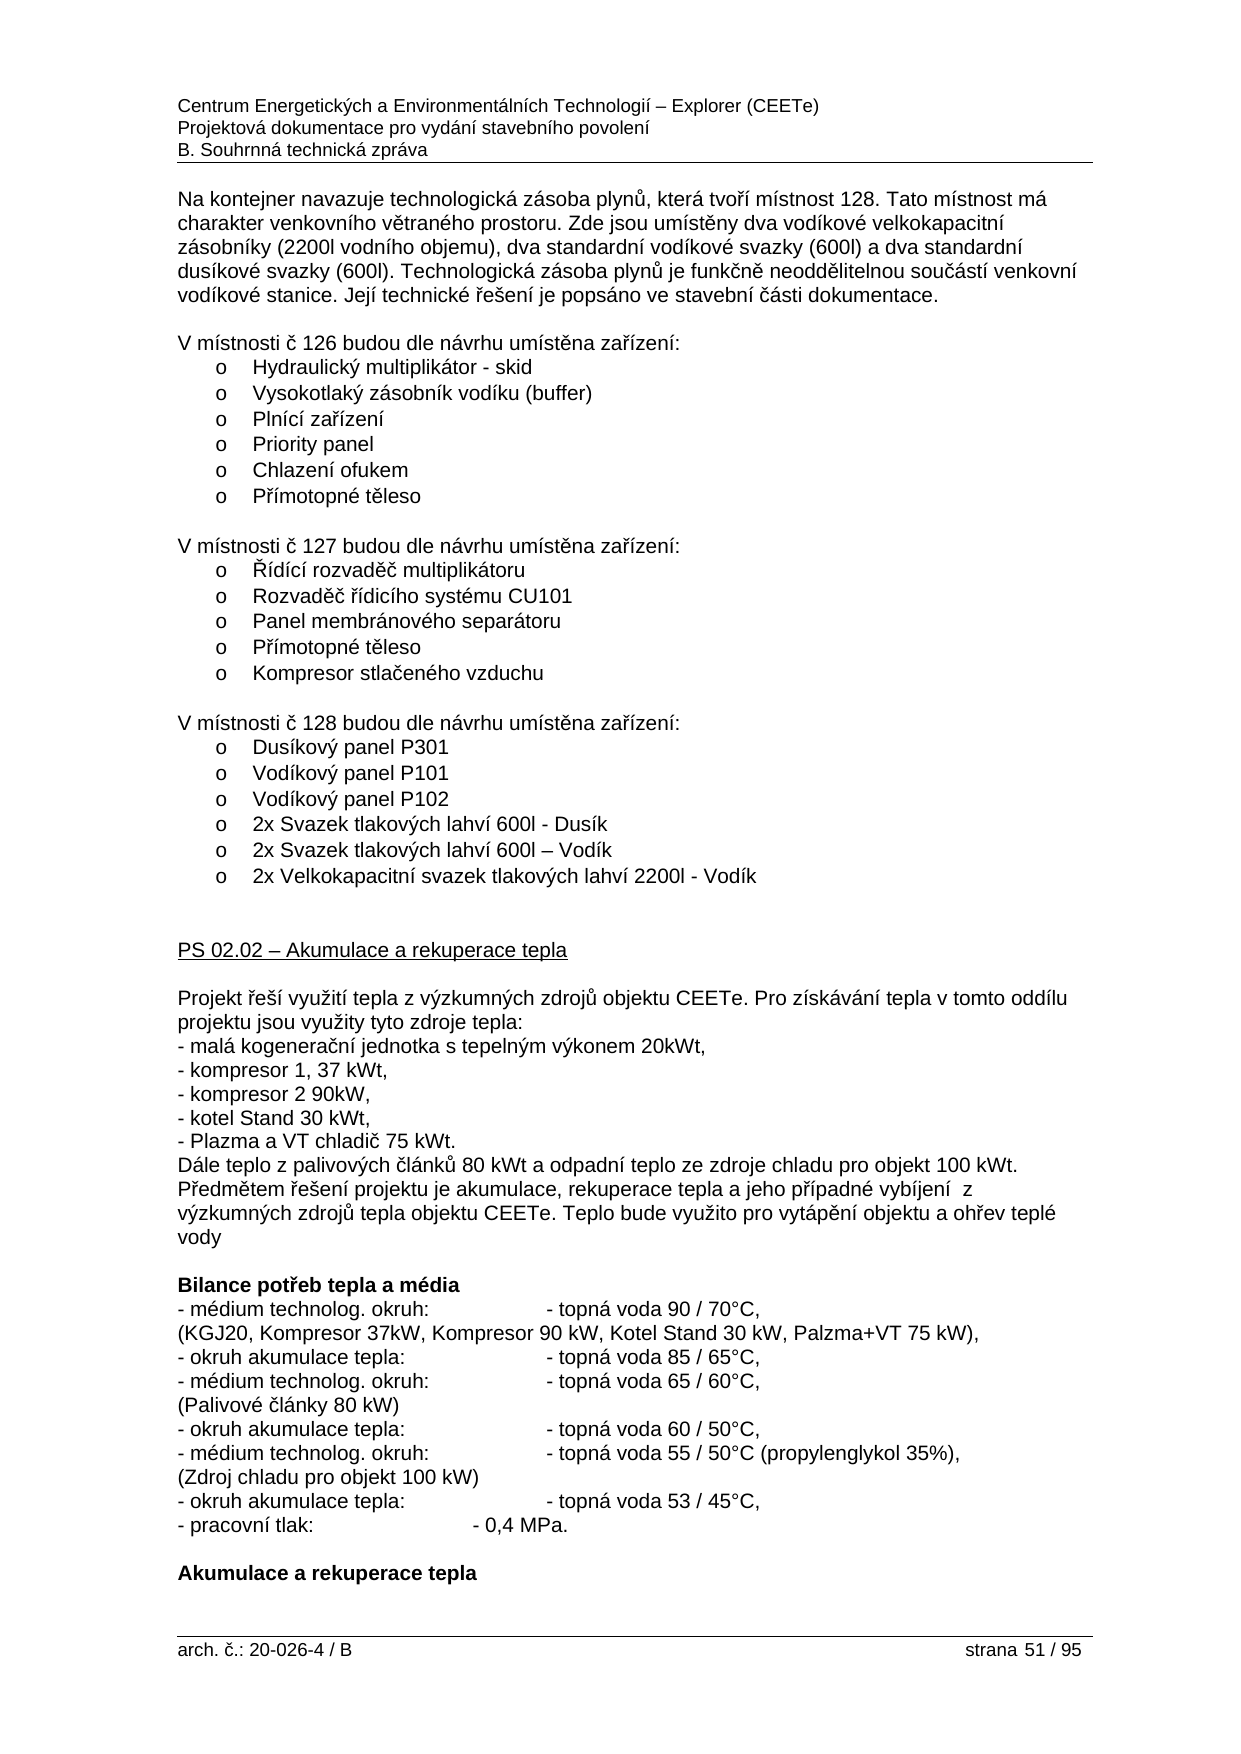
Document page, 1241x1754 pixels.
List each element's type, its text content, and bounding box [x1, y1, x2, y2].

text - okruh akumulace tepla: - topná voda 85 / 65°C, [177, 1345, 1093, 1369]
text - médium technolog. okruh: - topná voda 90 / 70°C, [177, 1297, 1093, 1321]
list Rozvaděč řídicího systému CU101 [215, 583, 1093, 609]
text Předmětem řešení projektu je akumulace, rekuperace tepla a jeho případné vybíjení z výzkumných zdrojů tepla objektu CEETe. Teplo bude využito pro vytápění objektu a ohřev teplé vody [177, 1177, 1093, 1249]
text - kotel Stand 30 kWt, [177, 1105, 1093, 1129]
text (Zdroj chladu pro objekt 100 kW) [177, 1465, 1093, 1489]
text Akumulace a rekuperace tepla [177, 1561, 1093, 1584]
text PS 02.02 – Akumulace a rekuperace tepla [177, 938, 1093, 962]
text - médium technolog. okruh: - topná voda 65 / 60°C, [177, 1369, 1093, 1393]
text Bilance potřeb tepla a média [177, 1273, 1093, 1297]
text - Plazma a VT chladič 75 kWt. [177, 1129, 1093, 1153]
list Vodíkový panel P101 [215, 761, 1093, 786]
list Dusíkový panel P301 [215, 735, 1093, 761]
list Chlazení ofukem [215, 458, 1093, 484]
list 2x Svazek tlakových lahví 600l – Vodík [215, 838, 1093, 864]
text V místnosti č 128 budou dle návrhu umístěna zařízení: [177, 711, 1093, 735]
text (KGJ20, Kompresor 37kW, Kompresor 90 kW, Kotel Stand 30 kW, Palzma+VT 75 kW), [177, 1321, 1093, 1345]
list Hydraulický multiplikátor - skid [215, 355, 1093, 381]
text - kompresor 2 90kW, [177, 1081, 1093, 1105]
list Řídící rozvaděč multiplikátoru [215, 558, 1093, 583]
text Projekt řeší využití tepla z výzkumných zdrojů objektu CEETe. Pro získávání tepla v tomto oddílu projektu jsou využity tyto zdroje tepla: [177, 986, 1093, 1033]
text V místnosti č 126 budou dle návrhu umístěna zařízení: [177, 331, 1093, 355]
list Plnící zařízení [215, 406, 1093, 432]
list 2x Svazek tlakových lahví 600l - Dusík [215, 812, 1093, 838]
text - pracovní tlak: - 0,4 MPa. [177, 1513, 1093, 1537]
list 2x Velkokapacitní svazek tlakových lahví 2200l - Vodík [215, 864, 1093, 890]
list Vodíkový panel P102 [215, 786, 1093, 812]
text Na kontejner navazuje technologická zásoba plynů, která tvoří místnost 128. Tato místnost má charakter venkovního větraného prostoru. Zde jsou umístěny dva vodíkové velkokapacitní zásobníky (2200l vodního objemu), dva standardní vodíkové svazky (600l) a dva standardní dusíkové svazky (600l). Technologická zásoba plynů je funkčně neoddělitelnou součástí venkovní vodíkové stanice. Její technické řešení je popsáno ve stavební části dokumentace. [177, 187, 1093, 307]
list Panel membránového separátoru [215, 609, 1093, 635]
text - okruh akumulace tepla: - topná voda 53 / 45°C, [177, 1489, 1093, 1513]
text - kompresor 1, 37 kWt, [177, 1057, 1093, 1081]
text Dále teplo z palivových článků 80 kWt a odpadní teplo ze zdroje chladu pro objekt 100 kWt. [177, 1153, 1093, 1177]
text (Palivové články 80 kW) [177, 1393, 1093, 1417]
list Kompresor stlačeného vzduchu [215, 661, 1093, 687]
text - médium technolog. okruh: - topná voda 55 / 50°C (propylenglykol 35%), [177, 1441, 1093, 1465]
list Priority panel [215, 432, 1093, 458]
text - okruh akumulace tepla: - topná voda 60 / 50°C, [177, 1417, 1093, 1441]
text - malá kogenerační jednotka s tepelným výkonem 20kWt, [177, 1033, 1093, 1057]
list Přímotopné těleso [215, 635, 1093, 661]
list Přímotopné těleso [215, 484, 1093, 510]
text V místnosti č 127 budou dle návrhu umístěna zařízení: [177, 534, 1093, 558]
list Vysokotlaký zásobník vodíku (buffer) [215, 381, 1093, 406]
